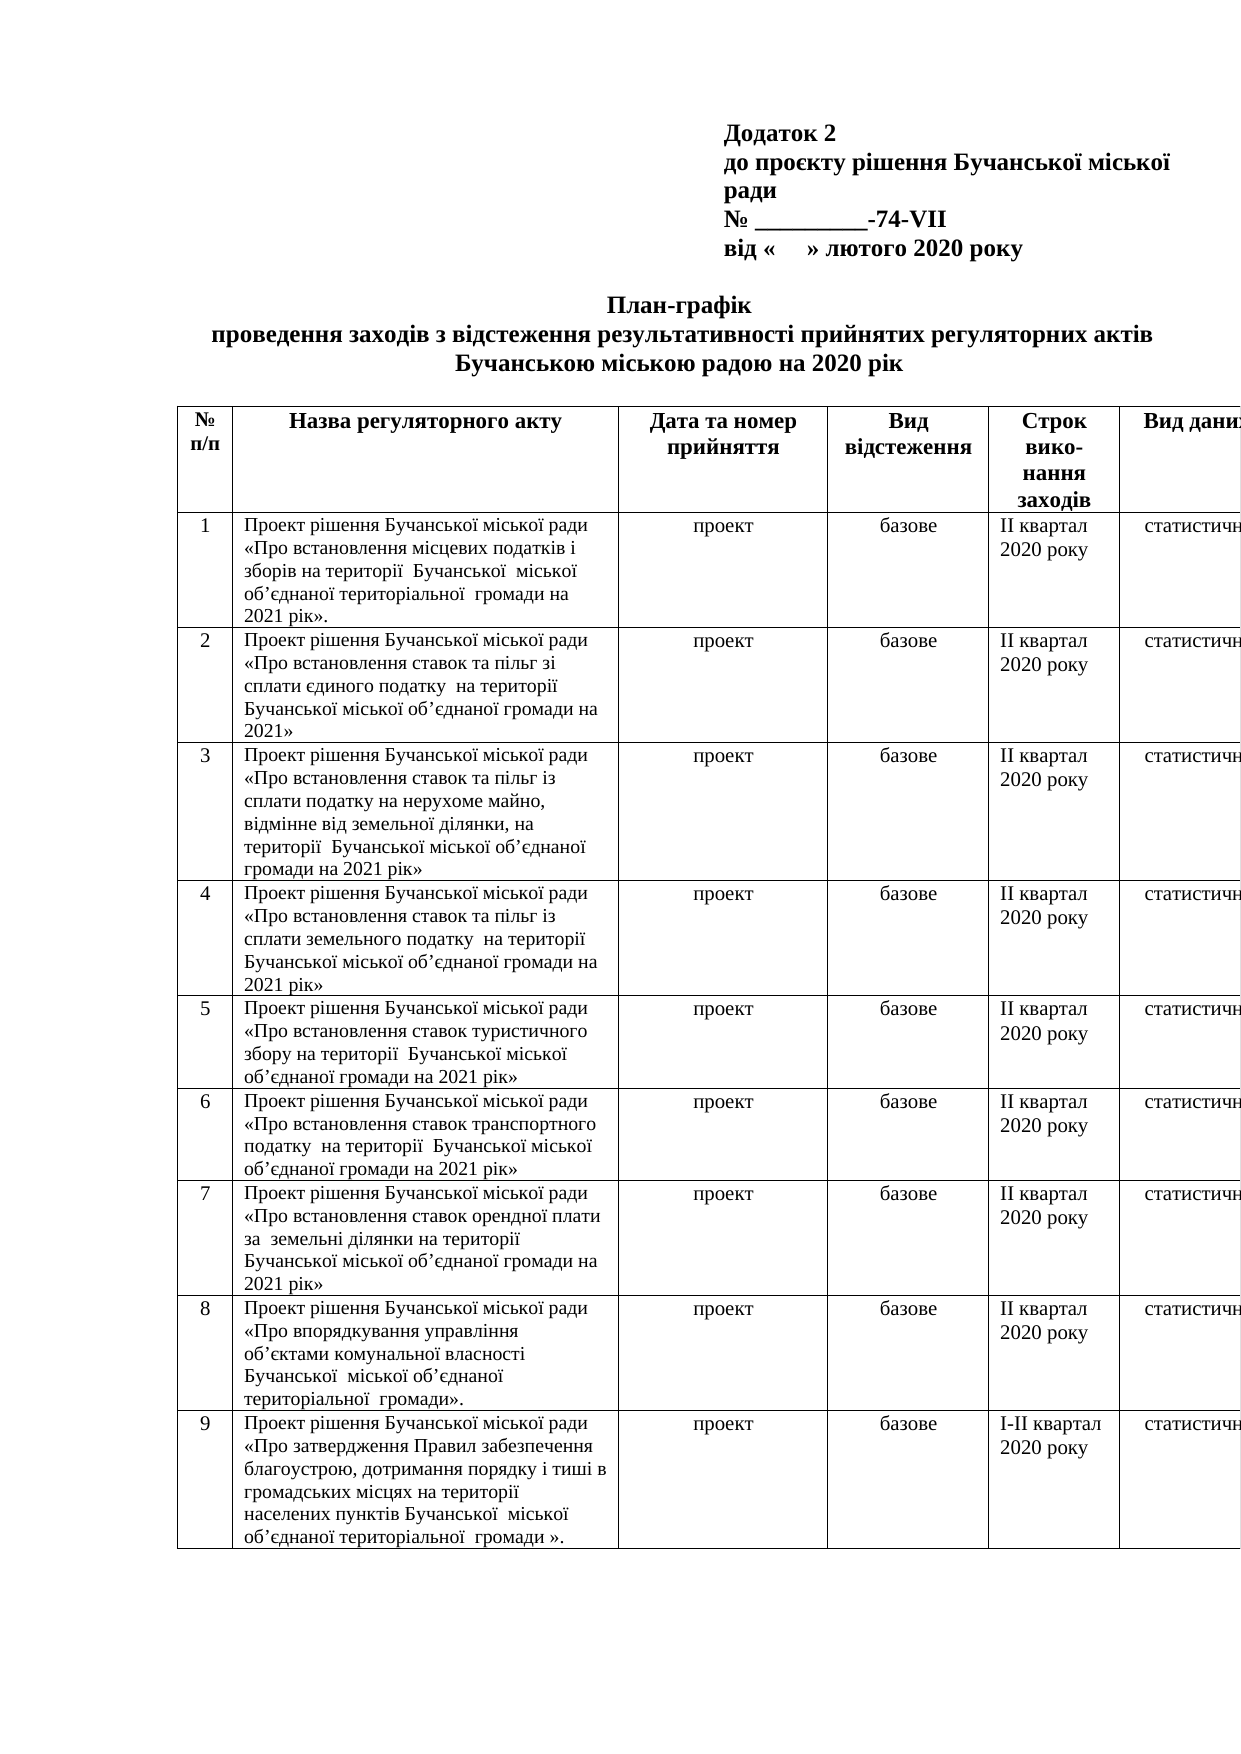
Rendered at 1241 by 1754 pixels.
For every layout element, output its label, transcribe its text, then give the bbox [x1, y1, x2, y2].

table_cell 7 [178, 1181, 232, 1295]
table_cell базове [828, 1411, 988, 1548]
table_cell ІI квартал 2020 року [989, 881, 1119, 995]
table_cell статистичні [1120, 743, 1240, 880]
table_cell базове [828, 881, 988, 995]
table_cell ІI квартал 2020 року [989, 1181, 1119, 1295]
table_cell ІI квартал 2020 року [989, 628, 1119, 742]
table_cell статистичні [1120, 996, 1240, 1088]
table_cell статистичні [1120, 1181, 1240, 1295]
table_cell базове [828, 1296, 988, 1410]
table_cell Проект рішення Бучанської міської ради «Про встановлення ставок та пільг зі сплати єдиного податку на території Бучанської міської об’єднаної громади на 2021» [233, 628, 618, 742]
table_cell ІI квартал 2020 року [989, 996, 1119, 1088]
table_cell 2 [178, 628, 232, 742]
table_cell 1 [178, 513, 232, 627]
text № _________-74-VII [723, 204, 1196, 233]
table_cell проект [619, 1296, 827, 1410]
table_cell ІІ квартал 2020 року [989, 1296, 1119, 1410]
table_cell Проект рішення Бучанської міської ради «Про встановлення місцевих податків і зборів на території Бучанської міської об’єднаної територіальної громади на 2021 рік». [233, 513, 618, 627]
text від « » лютого 2020 року [723, 233, 1196, 262]
table_cell базове [828, 1181, 988, 1295]
table_cell проект [619, 513, 827, 627]
text Бучанською міською радою на 2020 рік [177, 348, 1181, 377]
table_cell Проект рішення Бучанської міської ради «Про затвердження Правил забезпечення благоустрою, дотримання порядку і тиші в громадських місцях на території населених пунктів Бучанської міської об’єднаної територіальної громади ». [233, 1411, 618, 1548]
table_cell статистичні [1120, 881, 1240, 995]
table_cell статистичні [1120, 628, 1240, 742]
table_header Назва регуляторного акту [233, 407, 618, 512]
table_cell базове [828, 628, 988, 742]
table_cell ІI квартал 2020 року [989, 513, 1119, 627]
table_cell проект [619, 1089, 827, 1180]
table_cell Проект рішення Бучанської міської ради «Про впорядкування управління об’єктами комунальної власності Бучанської міської об’єднаної територіальної громади». [233, 1296, 618, 1410]
table_cell базове [828, 513, 988, 627]
table_cell ІI квартал 2020 року [989, 1089, 1119, 1180]
table_cell Проект рішення Бучанської міської ради «Про встановлення ставок транспортного податку на території Бучанської міської об’єднаної громади на 2021 рік» [233, 1089, 618, 1180]
table_cell 6 [178, 1089, 232, 1180]
table_header Дата та номер прийняття [619, 407, 827, 512]
text Додаток 2 [723, 118, 1173, 147]
table_cell проект [619, 881, 827, 995]
table_cell I-ІІ квартал 2020 року [989, 1411, 1119, 1548]
text План-графік [177, 291, 1181, 319]
table_cell 3 [178, 743, 232, 880]
table_cell базове [828, 1089, 988, 1180]
table_cell Проект рішення Бучанської міської ради «Про встановлення ставок та пільг із сплати податку на нерухоме майно, відмінне від земельної ділянки, на території Бучанської міської об’єднаної громади на 2021 рік» [233, 743, 618, 880]
table_cell 5 [178, 996, 232, 1088]
table_header № п/п [178, 407, 232, 512]
table_header Вид відстеження [828, 407, 988, 512]
table_cell статистичні [1120, 1411, 1240, 1548]
table_cell 8 [178, 1296, 232, 1410]
table_header Вид даних [1120, 407, 1240, 512]
table_cell Проект рішення Бучанської міської ради «Про встановлення ставок орендної плати за земельні ділянки на території Бучанської міської об’єднаної громади на 2021 рік» [233, 1181, 618, 1295]
table_cell Проект рішення Бучанської міської ради «Про встановлення ставок та пільг із сплати земельного податку на території Бучанської міської об’єднаної громади на 2021 рік» [233, 881, 618, 995]
table_cell статистичні [1120, 1296, 1240, 1410]
table_cell 4 [178, 881, 232, 995]
table_cell ІI квартал 2020 року [989, 743, 1119, 880]
text проведення заходів з відстеження результативності прийнятих регуляторних актів [177, 319, 1181, 348]
table_cell статистичні [1120, 513, 1240, 627]
table_cell проект [619, 1411, 827, 1548]
table_header Строк вико-нання заходів [989, 407, 1119, 512]
table_cell базове [828, 743, 988, 880]
text до проєкту рішення Бучанської міської ради [723, 147, 1196, 204]
table_cell проект [619, 628, 827, 742]
table_cell статистичні [1120, 1089, 1240, 1180]
table_cell проект [619, 743, 827, 880]
table_cell проект [619, 1181, 827, 1295]
table_cell Проект рішення Бучанської міської ради «Про встановлення ставок туристичного збору на території Бучанської міської об’єднаної громади на 2021 рік» [233, 996, 618, 1088]
table_cell базове [828, 996, 988, 1088]
table_cell проект [619, 996, 827, 1088]
table_cell 9 [178, 1411, 232, 1548]
